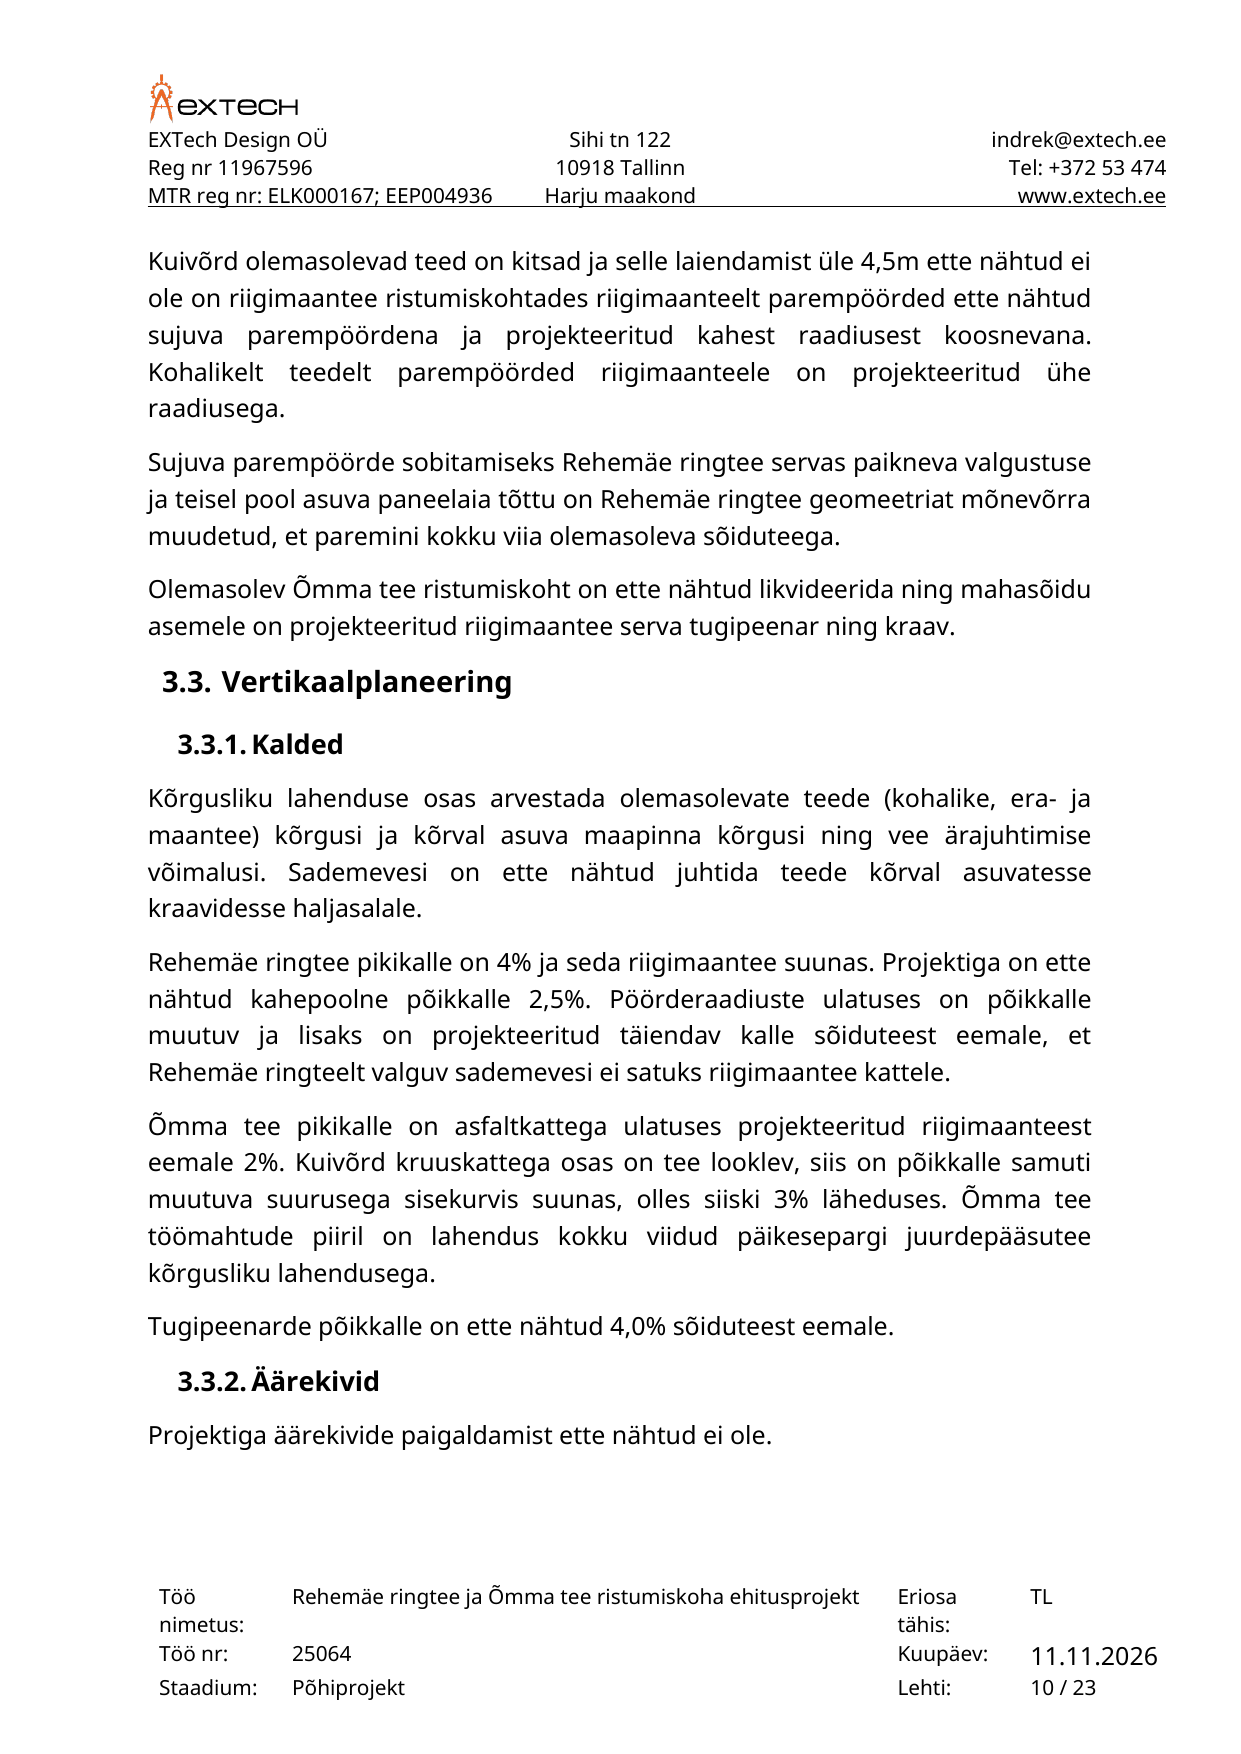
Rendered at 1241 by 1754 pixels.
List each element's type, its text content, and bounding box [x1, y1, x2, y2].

subtitle Äärekivid [177, 1362, 1093, 1399]
text Kõrgusliku lahenduse osas arvestada olemasolevate teede (kohalike, era- ja maantee) kõrgusi ja kõrval asuva maapinna kõrgusi ning vee ärajuhtimise võimalusi. Sademevesi on ette nähtud juhtida teede kõrval asuvatesse kraavidesse haljasalale. [148, 781, 1093, 925]
text Õmma tee pikikalle on asfaltkattega ulatuses projekteeritud riigimaanteest eemale 2%. Kuivõrd kruuskattega osas on tee looklev, siis on põikkalle samuti muutuva suurusega sisekurvis suunas, olles siiski 3% läheduses. Õmma tee töömahtude piiril on lahendus kokku viidud päikesepargi juurdepääsutee kõrgusliku lahendusega. [148, 1108, 1093, 1289]
picture [147, 73, 300, 125]
subtitle Kalded [177, 725, 1093, 762]
subtitle Vertikaalplaneering [162, 662, 1093, 701]
text Projektiga äärekivide paigaldamist ette nähtud ei ole. [148, 1417, 1093, 1452]
text Olemasolev Õmma tee ristumiskoht on ette nähtud likvideerida ning mahasõidu asemele on projekteeritud riigimaantee serva tugipeenar ning kraav. [148, 572, 1093, 642]
text Sujuva parempöörde sobitamiseks Rehemäe ringtee servas paikneva valgustuse ja teisel pool asuva paneelaia tõttu on Rehemäe ringtee geomeetriat mõnevõrra muudetud, et paremini kokku viia olemasoleva sõiduteega. [148, 444, 1093, 552]
text Kuivõrd olemasolevad teed on kitsad ja selle laiendamist üle 4,5m ette nähtud ei ole on riigimaantee ristumiskohtades riigimaanteelt parempöörded ette nähtud sujuva parempöördena ja projekteeritud kahest raadiusest koosnevana. Kohalikelt teedelt parempöörded riigimaanteele on projekteeritud ühe raadiusega. [148, 244, 1093, 425]
text Rehemäe ringtee pikikalle on 4% ja seda riigimaantee suunas. Projektiga on ette nähtud kahepoolne põikkalle 2,5%. Pöörderaadiuste ulatuses on põikkalle muutuv ja lisaks on projekteeritud täiendav kalle sõiduteest eemale, et Rehemäe ringteelt valguv sademevesi ei satuks riigimaantee kattele. [148, 944, 1093, 1089]
text Tugipeenarde põikkalle on ette nähtud 4,0% sõiduteest eemale. [148, 1309, 1093, 1343]
